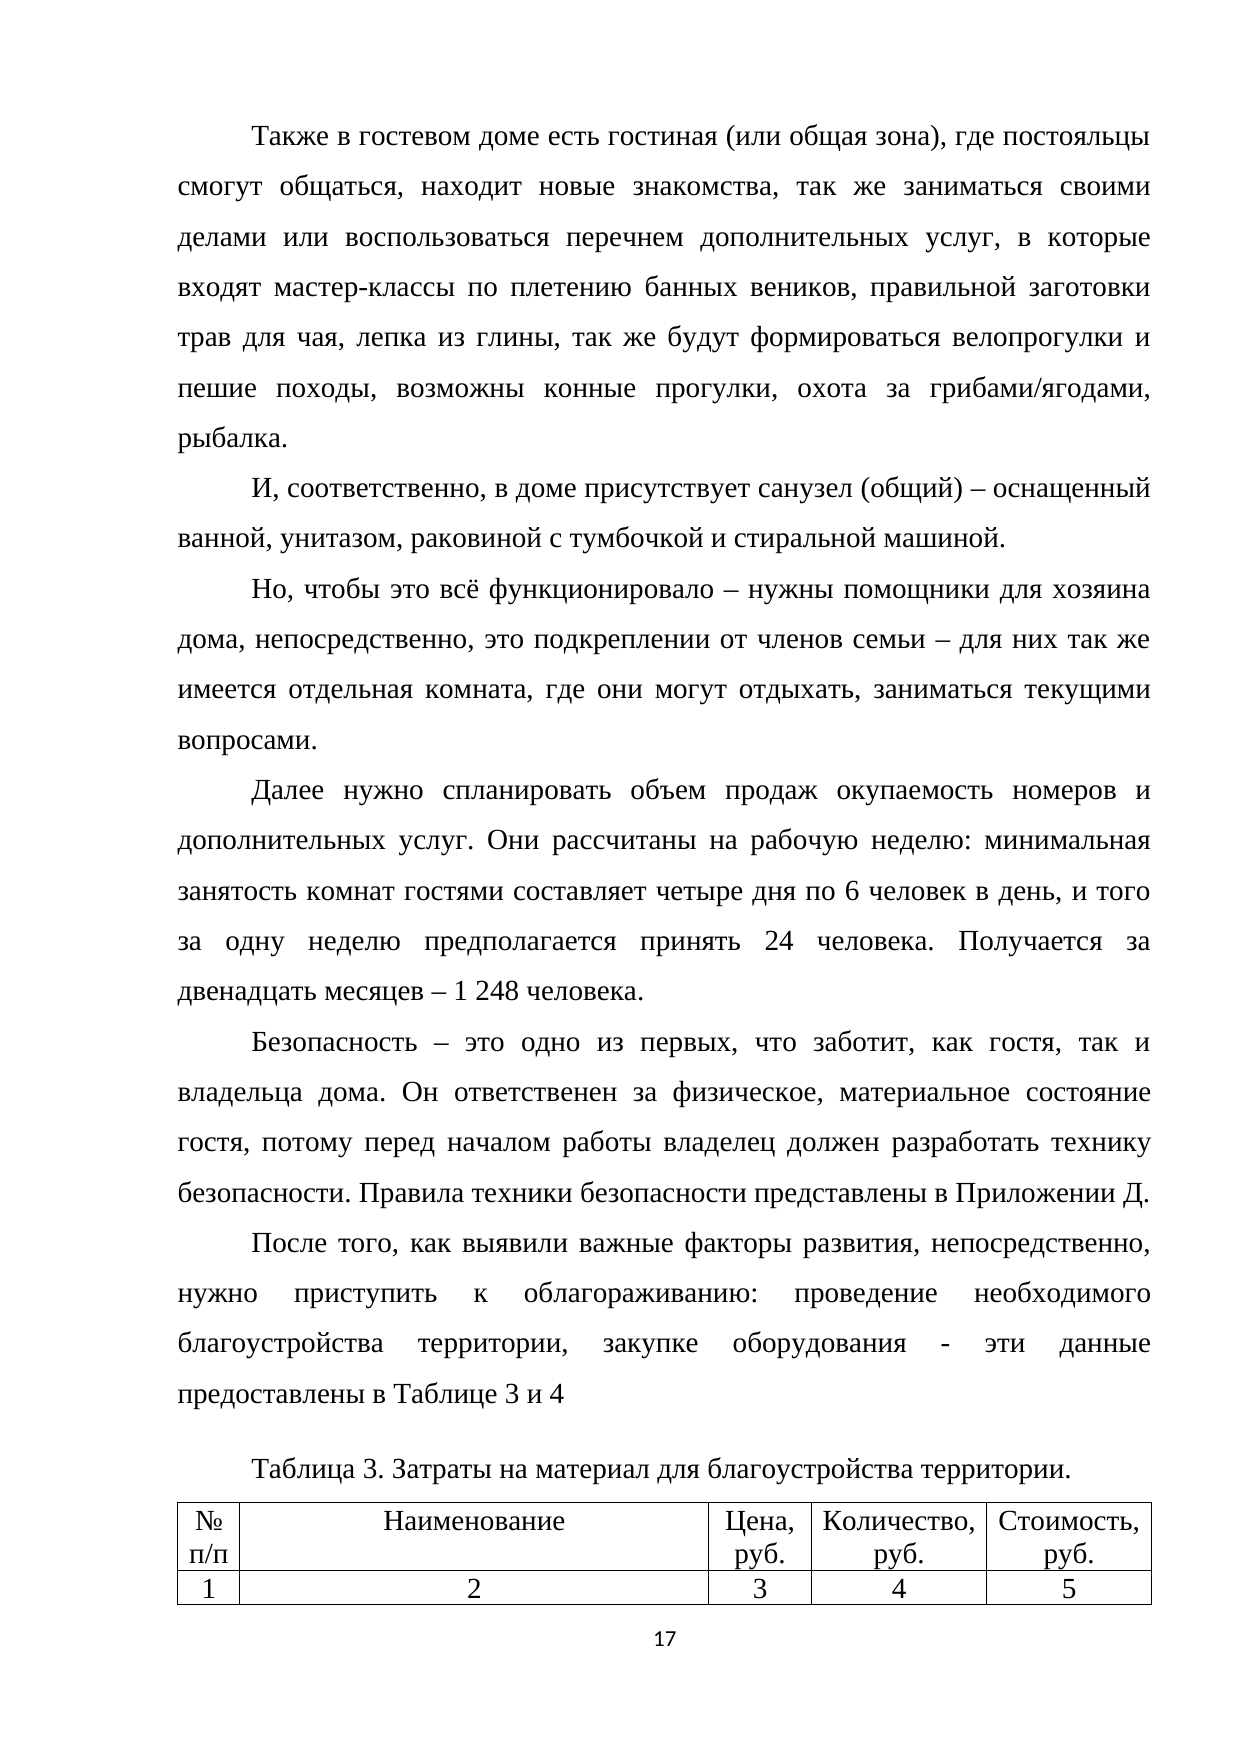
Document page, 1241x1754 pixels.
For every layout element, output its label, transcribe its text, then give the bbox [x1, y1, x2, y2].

text И, соответственно, в доме присутствует санузел (общий) – оснащенный ванной, унитазом, раковиной с тумбочкой и стиральной машиной. [177, 470, 1152, 554]
table_cell 4 [812, 1571, 986, 1604]
table_header № п/п [178, 1503, 239, 1570]
table_cell 3 [709, 1571, 811, 1604]
text Но, чтобы это всё функционировало – нужны помощники для хозяина дома, непосредственно, это подкреплении от членов семьи – для них так же имеется отдельная комната, где они могут отдыхать, заниматься текущими вопросами. [177, 571, 1152, 755]
table_cell 5 [987, 1571, 1151, 1604]
text После того, как выявили важные факторы развития, непосредственно, нужно приступить к облагораживанию: проведение необходимого благоустройства территории, закупке оборудования - эти данные предоставлены в Таблице 3 и 4 [177, 1225, 1152, 1409]
table_header Цена, руб. [709, 1503, 811, 1570]
table_header Количество, руб. [812, 1503, 986, 1570]
table_cell 1 [178, 1571, 239, 1604]
table_cell 2 [240, 1571, 708, 1604]
table_header Наименование [240, 1503, 708, 1570]
text Далее нужно спланировать объем продаж окупаемость номеров и дополнительных услуг. Они рассчитаны на рабочую неделю: минимальная занятость комнат гостями составляет четыре дня по 6 человек в день, и того за одну неделю предполагается принять 24 человека. Получается за двенадцать месяцев – 1 248 человека. [177, 772, 1152, 1007]
text Безопасность – это одно из первых, что заботит, как гостя, так и владельца дома. Он ответственен за физическое, материальное состояние гостя, потому перед началом работы владелец должен разработать технику безопасности. Правила техники безопасности представлены в Приложении Д. [177, 1024, 1152, 1208]
table_header Стоимость, руб. [987, 1503, 1151, 1570]
text Также в гостевом доме есть гостиная (или общая зона), где постояльцы смогут общаться, находит новые знакомства, так же заниматься своими делами или воспользоваться перечнем дополнительных услуг, в которые входят мастер-классы по плетению банных веников, правильной заготовки трав для чая, лепка из глины, так же будут формироваться велопрогулки и пешие походы, возможны конные прогулки, охота за грибами/ягодами, рыбалка. [177, 118, 1152, 453]
text Таблица 3. Затраты на материал для благоустройства территории. [177, 1451, 1152, 1485]
